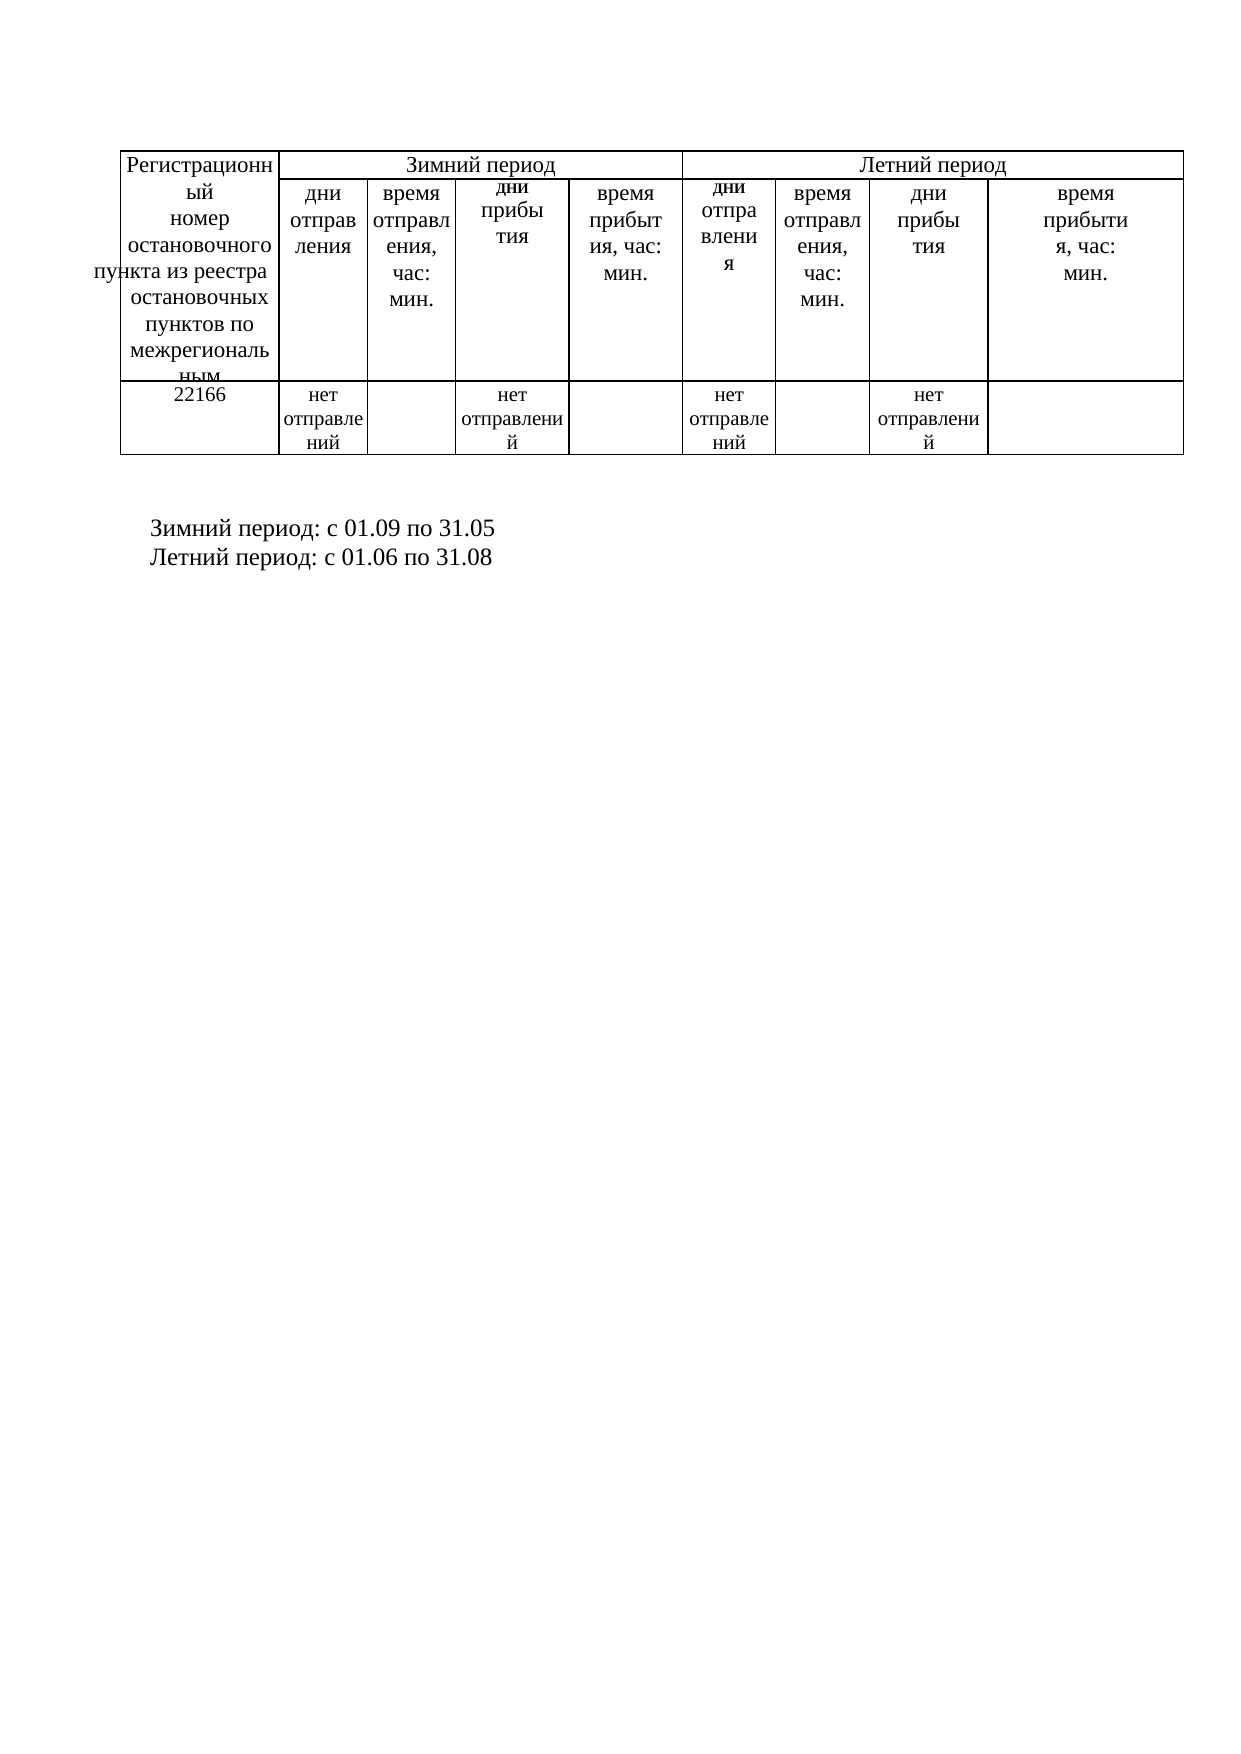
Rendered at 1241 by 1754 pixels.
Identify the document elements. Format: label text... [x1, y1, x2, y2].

table_header Регистрационный номер остановочного пункта из реестра остановочных пунктов по межрегиональным маршрутам регулярных перевозок [121, 152, 278, 380]
table_cell [368, 382, 455, 454]
table_cell дни отправ ления [280, 180, 367, 380]
table_header Летний период [683, 152, 1183, 178]
table_cell [776, 382, 869, 454]
table_cell [989, 382, 1183, 454]
table_cell время отправл ения, час: мин. [368, 180, 455, 380]
table_cell время прибыти я, час: мин. [989, 180, 1183, 380]
table_cell нет отправлений [870, 382, 987, 454]
table_cell время прибыт ия, час: мин. [570, 180, 682, 380]
table_header Зимний период [280, 152, 682, 178]
table_cell дни прибы тия [870, 180, 987, 380]
table_cell ДНИ прибы тия [456, 180, 568, 380]
table_cell нет отправлений [683, 382, 775, 454]
text Зимний период: с 01.09 по 31.05 [150, 513, 1090, 542]
table_cell [570, 382, 682, 454]
table_cell 22166 [121, 382, 278, 454]
table_cell нет отправлений [456, 382, 568, 454]
table_cell ДНИ отпра влени я [683, 180, 775, 380]
table_cell время отправл ения, час: мин. [776, 180, 869, 380]
table_cell нет отправлений [280, 382, 367, 454]
text Летний период: с 01.06 по 31.08 [150, 542, 1090, 570]
